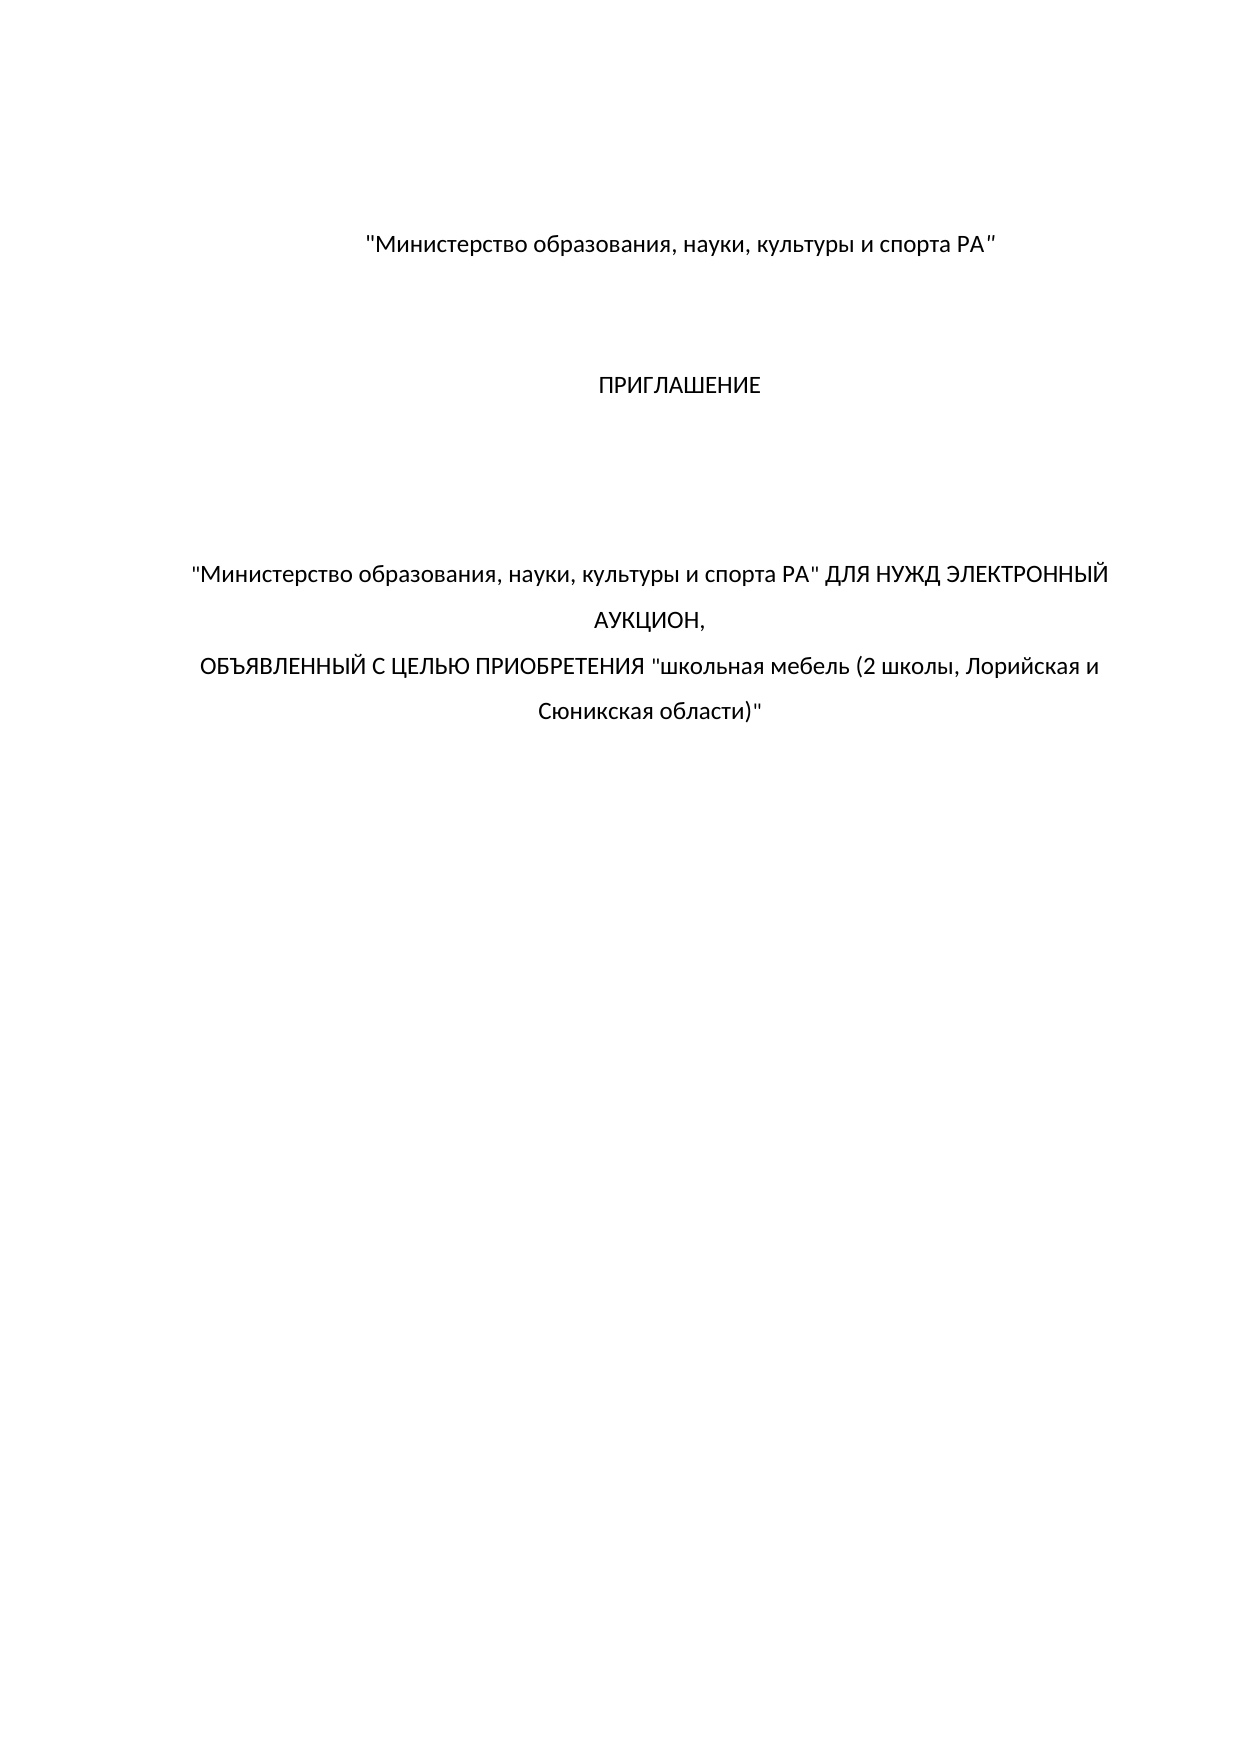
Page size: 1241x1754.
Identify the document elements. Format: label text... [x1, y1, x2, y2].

text ОБЪЯВЛЕННЫЙ С ЦЕЛЬЮ ПРИОБРЕТЕНИЯ "школьная мебель (2 школы, Лорийская и Сюникская области)" [148, 650, 1152, 726]
text "Министерство образования, науки, культуры и спорта РА" ДЛЯ НУЖД ЭЛЕКТРОННЫЙ АУКЦИОН, [148, 558, 1152, 634]
text ПРИГЛАШЕНИЕ [148, 369, 1152, 400]
text "Министерство образования, науки, культуры и спорта РА" [148, 228, 1152, 258]
